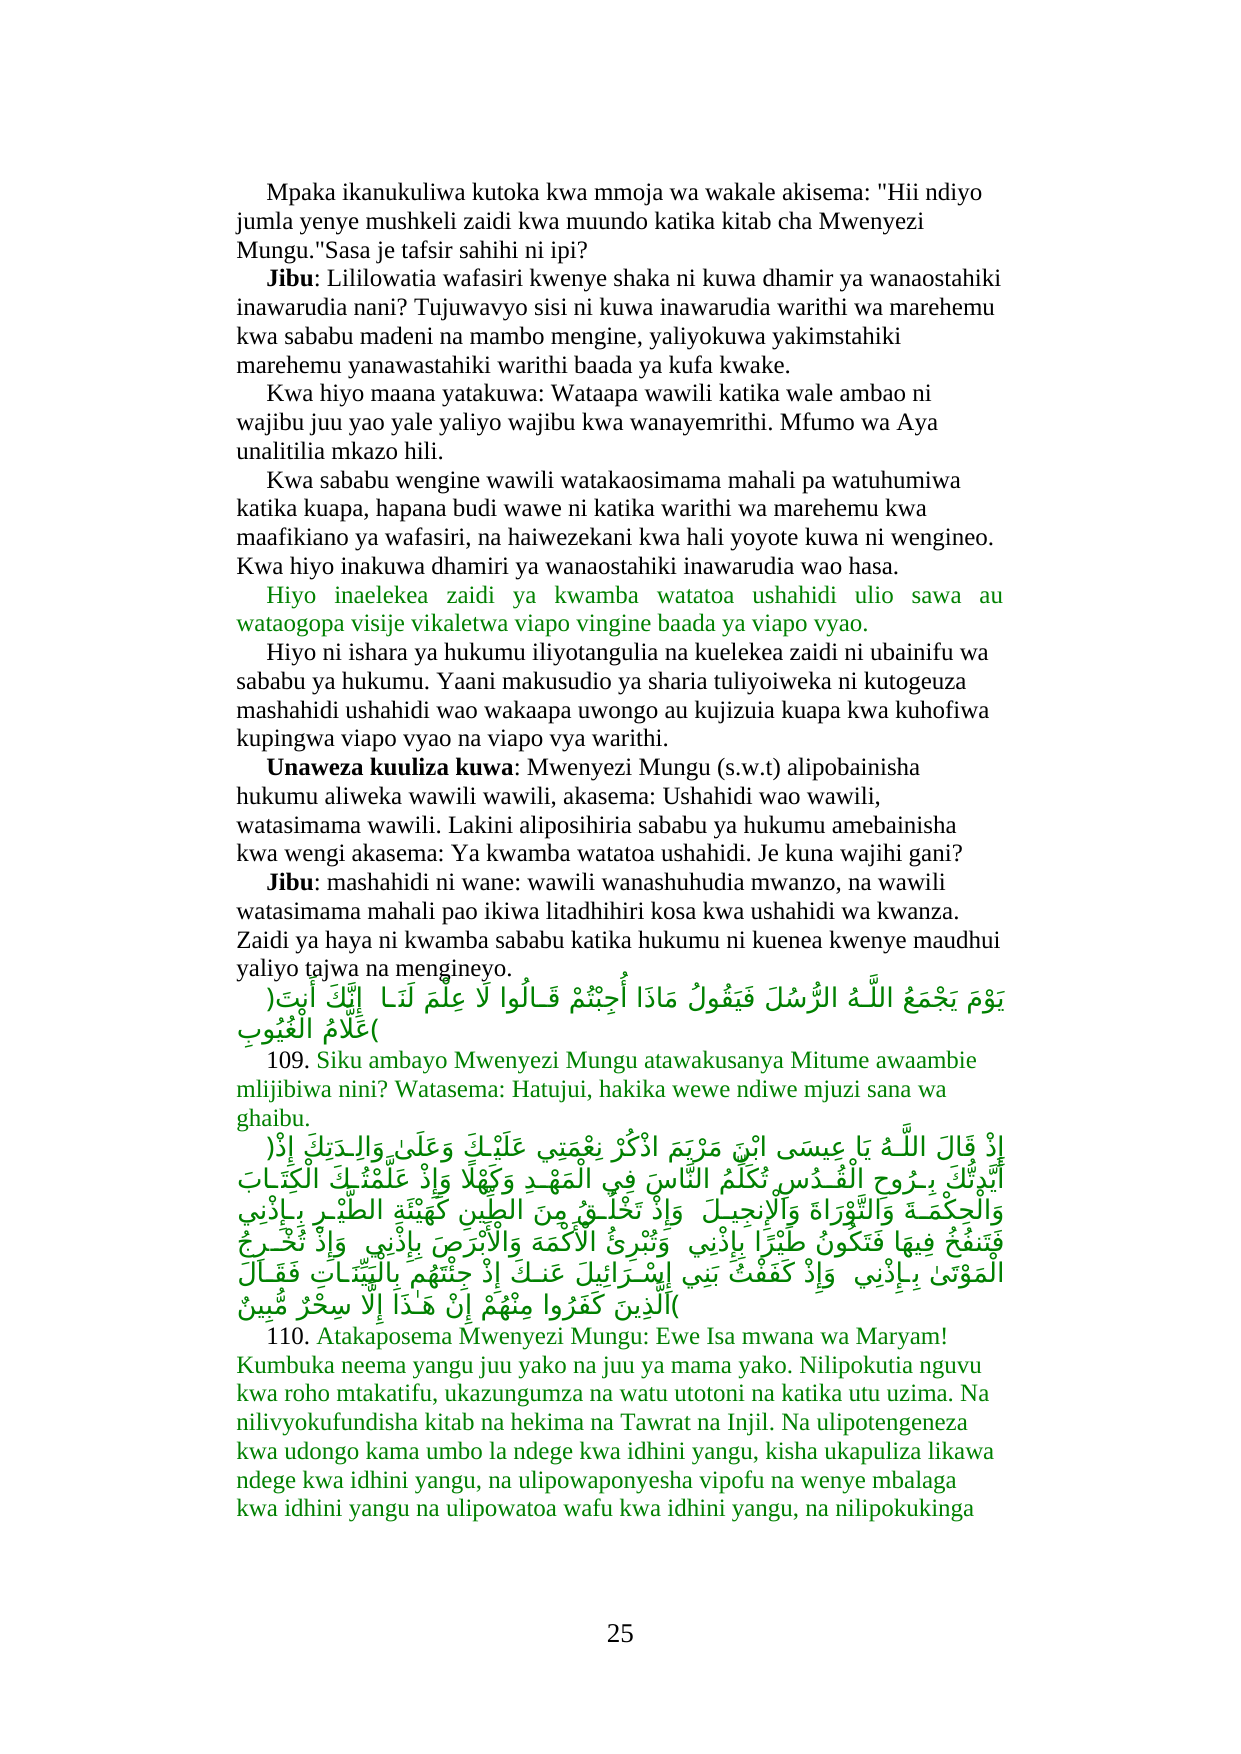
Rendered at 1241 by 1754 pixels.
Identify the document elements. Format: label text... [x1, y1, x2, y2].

text Kwa hiyo maana yatakuwa: Wataapa wawili katika wale ambao ni wajibu juu yao yale yaliyo wajibu kwa wanayemrithi. Mfumo wa Aya unalitilia mkazo hili. [236, 378, 1004, 465]
text Jibu: mashahidi ni wane: wawili wanashuhudia mwanzo, na wawili watasimama mahali pao ikiwa litadhihiri kosa kwa ushahidi wa kwanza. Zaidi ya haya ni kwamba sababu katika hukumu ni kuenea kwenye maudhui yaliyo tajwa na mengineyo. [236, 867, 1004, 982]
text Kwa sababu wengine wawili watakaosimama mahali pa watuhumiwa katika kuapa, hapana budi wawe ni katika warithi wa marehemu kwa maafikiano ya wafasiri, na haiwezekani kwa hali yoyote kuwa ni wengineo. Kwa hiyo inakuwa dhamiri ya wanaostahiki inawarudia wao hasa. [236, 465, 1004, 580]
text ﴿إِذْ قَالَ اللَّـهُ يَا عِيسَى ابْنَ مَرْيَمَ اذْكُرْ نِعْمَتِي عَلَيْكَ وَعَلَىٰ وَالِدَتِكَ إِذْ أَيَّدتُّكَ بِرُوحِ الْقُدُسِ تُكَلِّمُ النَّاسَ فِي الْمَهْدِ وَكَهْلًا وَإِذْ عَلَّمْتُكَ الْكِتَابَ وَالْحِكْمَةَ وَالتَّوْرَاةَ وَالْإِنجِيلَ وَإِذْ تَخْلُقُ مِنَ الطِّينِ كَهَيْئَةِ الطَّيْرِ بِإِذْنِي فَتَنفُخُ فِيهَا فَتَكُونُ طَيْرًا بِإِذْنِي وَتُبْرِئُ الْأَكْمَهَ وَالْأَبْرَصَ بِإِذْنِي وَإِذْ تُخْرِجُ الْمَوْتَىٰ بِإِذْنِي وَإِذْ كَفَفْتُ بَنِي إِسْرَائِيلَ عَنكَ إِذْ جِئْتَهُم بِالْبَيِّنَاتِ فَقَالَ الَّذِينَ كَفَرُوا مِنْهُمْ إِنْ هَـٰذَا إِلَّا سِحْرٌ مُّبِينٌ﴾ [236, 1132, 1004, 1321]
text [236, 1321, 1004, 1522]
text Unaweza kuuliza kuwa: Mwenyezi Mungu (s.w.t) alipobainisha hukumu aliweka wawili wawili, akasema: Ushahidi wao wawili, watasimama wawili. Lakini aliposihiria sababu ya hukumu amebainisha kwa wengi akasema: Ya kwamba watatoa ushahidi. Je kuna wajihi gani? [236, 752, 1004, 867]
text Hiyo ni ishara ya hukumu iliyotangulia na kuelekea zaidi ni ubainifu wa sababu ya hukumu. Yaani makusudio ya sharia tuliyoiweka ni kutogeuza mashahidi ushahidi wao wakaapa uwongo au kujizuia kuapa kwa kuhofiwa kupingwa viapo vyao na viapo vya warithi. [236, 637, 1004, 752]
text 109. Siku ambayo Mwenyezi Mungu atawakusanya Mitume awaambie mlijibiwa nini? Watasema: Hatujui, hakika wewe ndiwe mjuzi sana wa ghaibu. [236, 1045, 1004, 1132]
text ﴿يَوْمَ يَجْمَعُ اللَّـهُ الرُّسُلَ فَيَقُولُ مَاذَا أُجِبْتُمْ قَالُوا لَا عِلْمَ لَنَا إِنَّكَ أَنتَ عَلَّامُ الْغُيُوبِ﴾ [236, 982, 1004, 1045]
text Mpaka ikanukuliwa kutoka kwa mmoja wa wakale akisema: "Hii ndiyo jumla yenye mushkeli zaidi kwa muundo katika kitab cha Mwenyezi Mungu."Sasa je tafsir sahihi ni ipi? [236, 177, 1004, 263]
text Hiyo inaelekea zaidi ya kwamba watatoa ushahidi ulio sawa au wataogopa visije vikaletwa viapo vingine baada ya viapo vyao. [236, 580, 1004, 637]
text Jibu: Lililowatia wafasiri kwenye shaka ni kuwa dhamir ya wanaostahiki inawarudia nani? Tujuwavyo sisi ni kuwa inawarudia warithi wa marehemu kwa sababu madeni na mambo mengine, yaliyokuwa yakimstahiki marehemu yanawastahiki warithi baada ya kufa kwake. [236, 263, 1004, 378]
